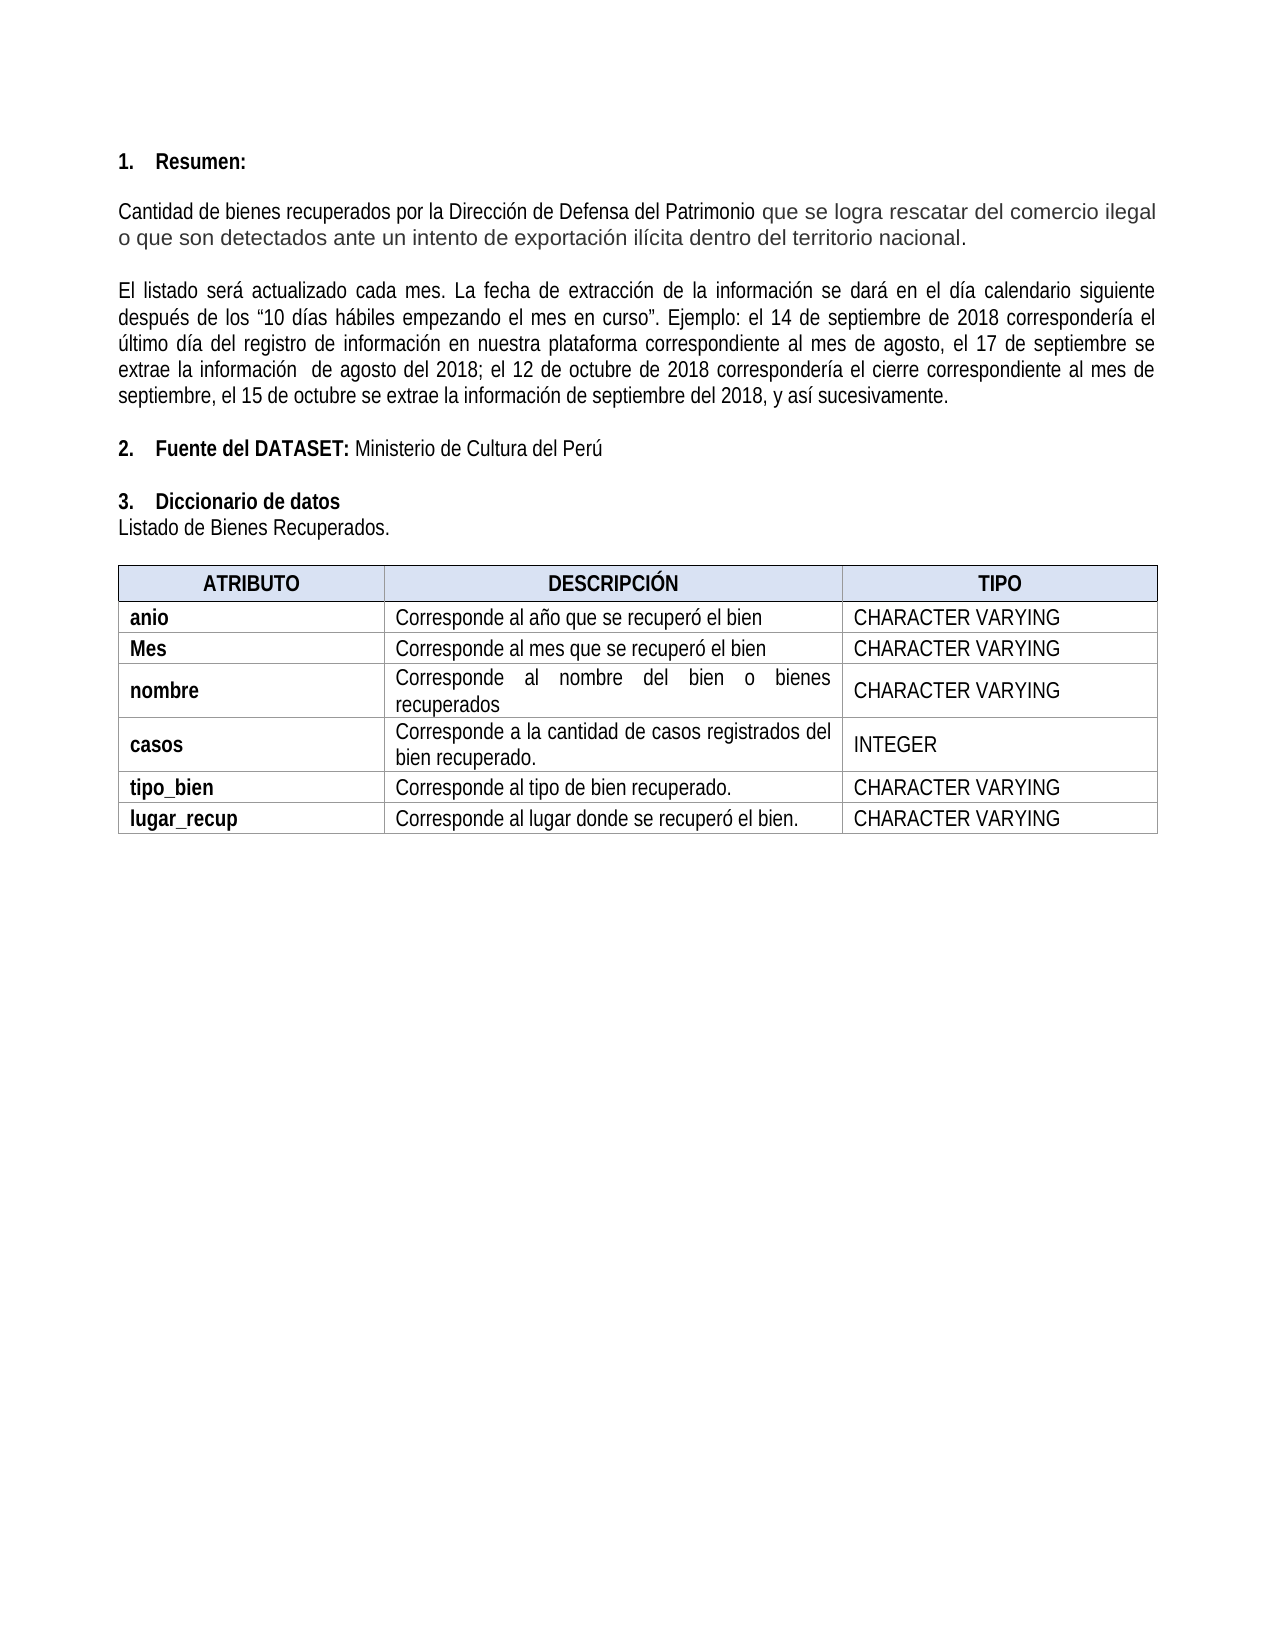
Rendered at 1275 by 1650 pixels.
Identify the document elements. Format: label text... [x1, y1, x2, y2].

list Diccionario de datos [118, 488, 1157, 514]
table_cell Corresponde al lugar donde se recuperó el bien. [385, 803, 842, 833]
table_cell CHARACTER VARYING [843, 633, 1157, 663]
table_cell INTEGER [843, 718, 1157, 771]
table_cell Corresponde a la cantidad de casos registrados del bien recuperado. [385, 718, 842, 771]
table_cell CHARACTER VARYING [843, 772, 1157, 802]
table_cell casos [119, 718, 384, 771]
table_cell Corresponde al año que se recuperó el bien [385, 602, 842, 632]
table_header DESCRIPCIÓN [385, 566, 842, 601]
table_cell nombre [119, 664, 384, 717]
table_cell tipo_bien [119, 772, 384, 802]
list Fuente del DATASET: Ministerio de Cultura del Perú [118, 435, 1157, 462]
table_cell CHARACTER VARYING [843, 602, 1157, 632]
table_cell Corresponde al nombre del bien o bienes recuperados [385, 664, 842, 717]
table_cell Corresponde al mes que se recuperó el bien [385, 633, 842, 663]
table_cell CHARACTER VARYING [843, 803, 1157, 833]
list Resumen: [118, 148, 1157, 174]
table_header ATRIBUTO [119, 566, 384, 601]
table_cell lugar_recup [119, 803, 384, 833]
text El listado será actualizado cada mes. La fecha de extracción de la información se dará en el día calendario siguiente después de los “10 días hábiles empezando el mes en curso”. Ejemplo: el 14 de septiembre de 2018 correspondería el último día del registro de información en nuestra plataforma correspondiente al mes de agosto, el 17 de septiembre se extrae la información de agosto del 2018; el 12 de octubre de 2018 correspondería el cierre correspondiente al mes de septiembre, el 15 de octubre se extrae la información de septiembre del 2018, y así sucesivamente. [118, 277, 1157, 409]
table_cell CHARACTER VARYING [843, 664, 1157, 717]
text Cantidad de bienes recuperados por la Dirección de Defensa del Patrimonio que se logra rescatar del comercio ilegal o que son detectados ante un intento de exportación ilícita dentro del territorio nacional. [118, 198, 1157, 251]
table_cell Mes [119, 633, 384, 663]
table_cell Corresponde al tipo de bien recuperado. [385, 772, 842, 802]
text Listado de Bienes Recuperados. [118, 514, 1157, 541]
table_cell anio [119, 602, 384, 632]
table_header TIPO [843, 566, 1157, 601]
